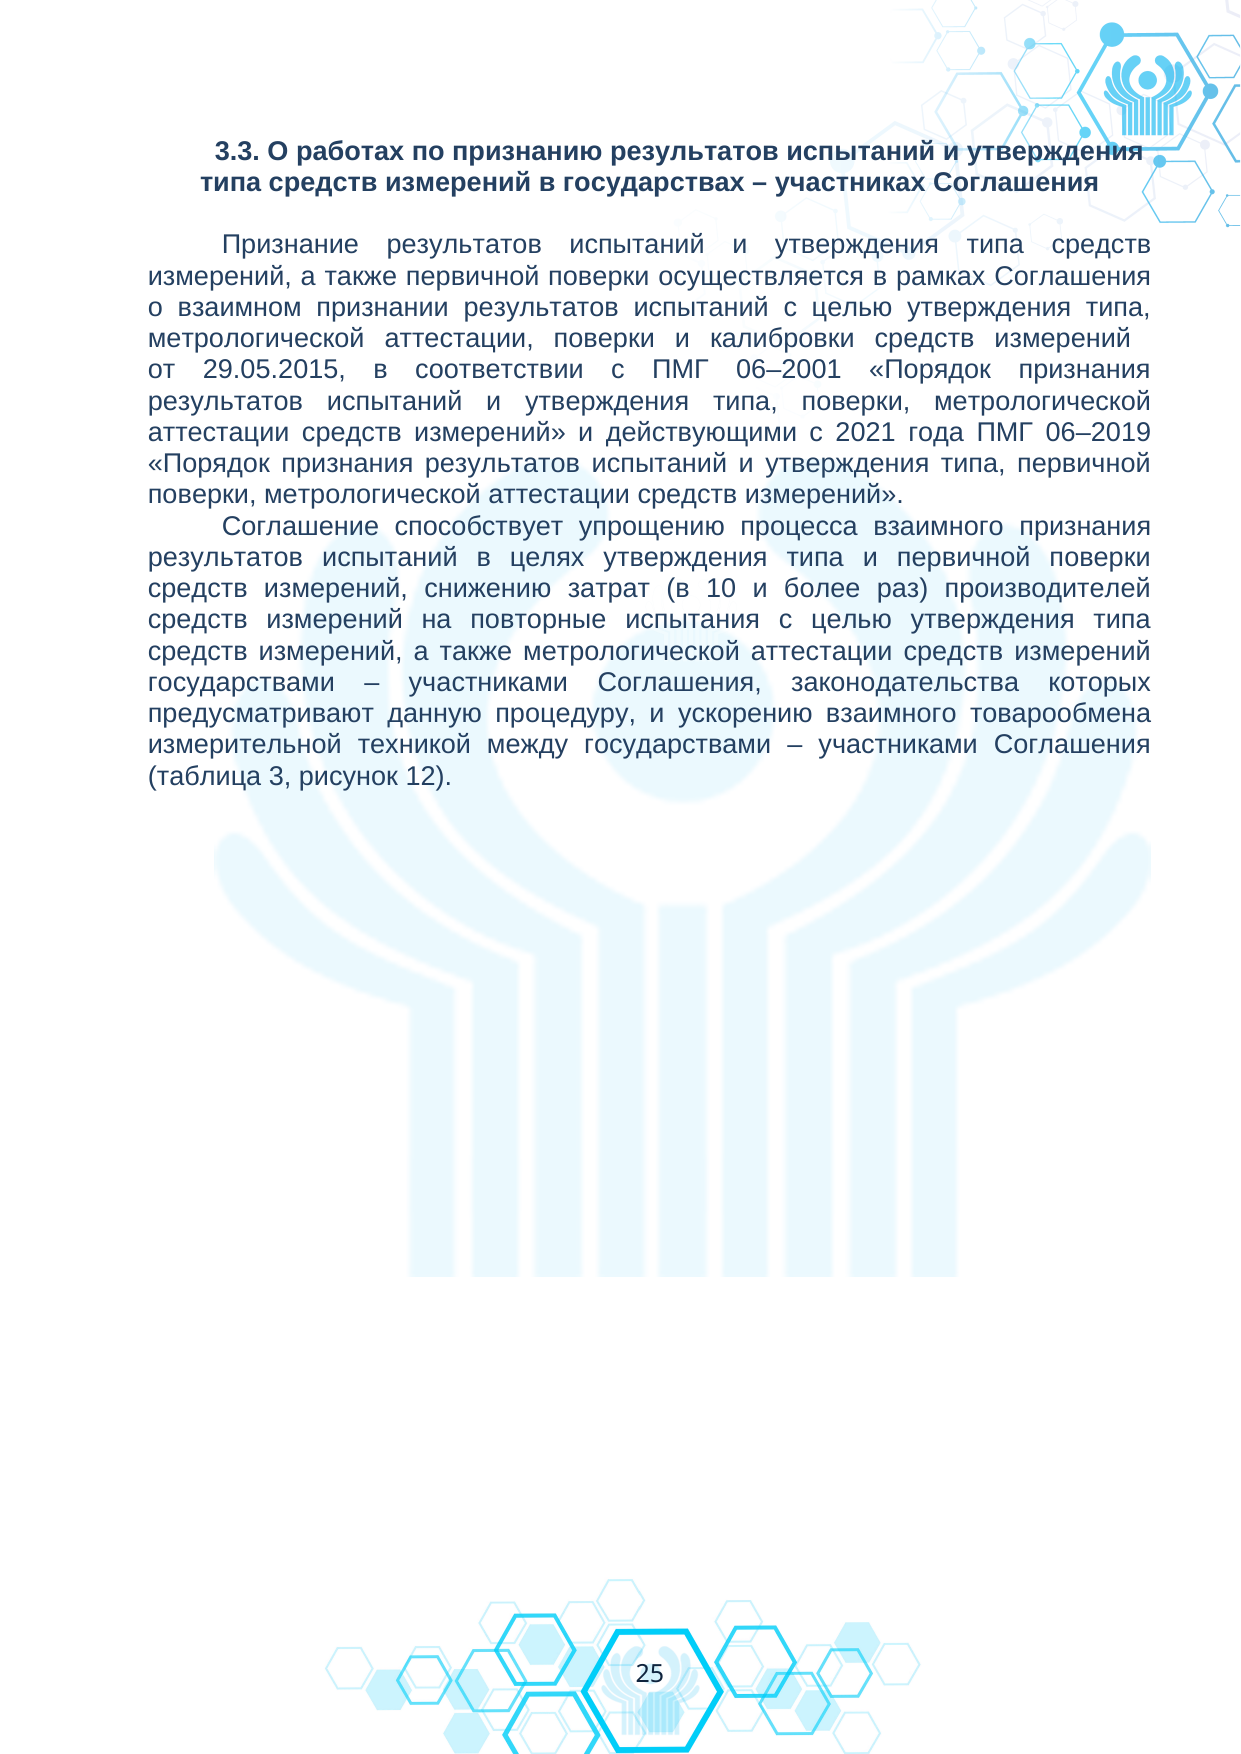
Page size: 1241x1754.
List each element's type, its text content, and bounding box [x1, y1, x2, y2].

text 3.3. О работах по признанию результатов испытаний и утверждения типа средств измерений в государствах – участниках Соглашения [148, 135, 1152, 197]
text Признание результатов испытаний и утверждения типа средств измерений, а также первичной поверки осуществляется в рамках Соглашения о взаимном признании результатов испытаний с целью утверждения типа, метрологической аттестации, поверки и калибровки средств измерений от 29.05.2015, в соответствии с ПМГ 06–2001 «Порядок признания результатов испытаний и утверждения типа, поверки, метрологической аттестации средств измерений» и действующими с 2021 года ПМГ 06–2019 «Порядок признания результатов испытаний и утверждения типа, первичной поверки, метрологической аттестации средств измерений». [148, 228, 1152, 510]
text Соглашение способствует упрощению процесса взаимного признания результатов испытаний в целях утверждения типа и первичной поверки средств измерений, снижению затрат (в 10 и более раз) производителей средств измерений на повторные испытания с целью утверждения типа средств измерений, а также метрологической аттестации средств измерений государствами – участниками Соглашения, законодательства которых предусматривают данную процедуру, и ускорению взаимного товарообмена измерительной техникой между государствами – участниками Соглашения (таблица 3, рисунок 12). [148, 510, 1152, 791]
picture [25, 0, 1241, 1754]
